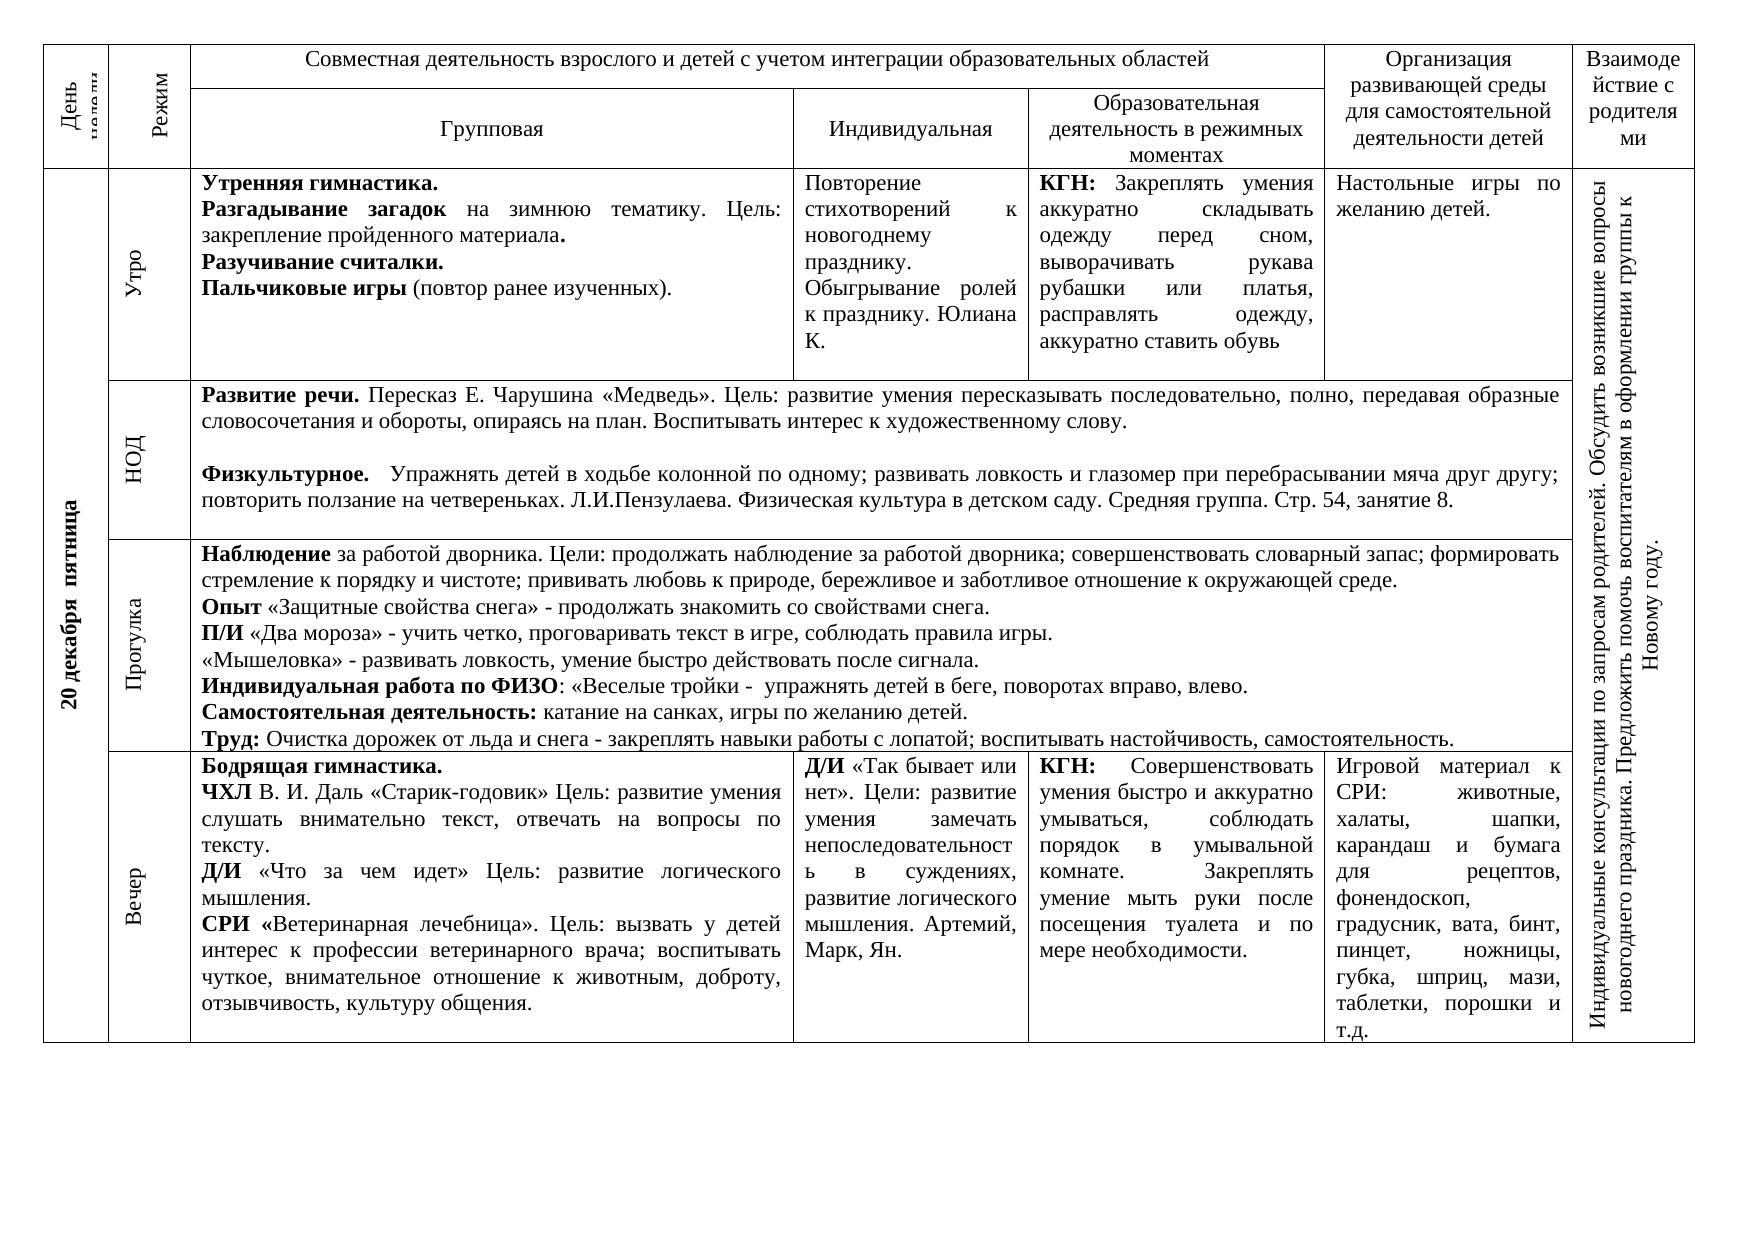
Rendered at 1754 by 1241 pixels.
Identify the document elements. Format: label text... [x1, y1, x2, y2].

table_cell Д/И «Так бывает или нет». Цели: развитие умения замечать непоследовательность в суждениях, развитие логического мышления. Артемий, Марк, Ян. [794, 752, 1028, 1042]
table_header День недели [44, 45, 108, 168]
table_cell Повторение стихотворений к новогоднему празднику. Обыгрывание ролей к празднику. Юлиана К. [794, 169, 1028, 380]
table_cell Игровой материал к СРИ: животные, халаты, шапки, карандаш и бумага для рецептов, фонендоскоп, градусник, вата, бинт, пинцет, ножницы, губка, шприц, мази, таблетки, порошки и т.д. [1325, 752, 1572, 1042]
table_cell Групповая [191, 89, 793, 168]
table_header Режим [109, 45, 190, 168]
table_cell КГН: Закреплять умения аккуратно складывать одежду перед сном, выворачивать рукава рубашки или платья, расправлять одежду, аккуратно ставить обувь [1029, 169, 1324, 380]
table_cell Прогулка [109, 540, 190, 751]
table_header Взаимодействие с родителями [1573, 45, 1694, 168]
table_cell Индивидуальная [794, 89, 1028, 168]
table_cell 20 декабря пятница [44, 169, 108, 1042]
table_cell Утренняя гимнастика. Разгадывание загадок на зимнюю тематику. Цель: закрепление пройденного материала. Разучивание считалки. Пальчиковые игры (повтор ранее изученных). [191, 169, 793, 380]
table_cell КГН: Совершенствовать умения быстро и аккуратно умываться, соблюдать порядок в умывальной комнате. Закреплять умение мыть руки после посещения туалета и по мере необходимости. [1029, 752, 1324, 1042]
table_header Совместная деятельность взрослого и детей с учетом интеграции образовательных областей [191, 45, 1324, 87]
table_cell Развитие речи. Пересказ Е. Чарушина «Медведь». Цель: развитие умения пересказывать последовательно, полно, передавая образные словосочетания и обороты, опираясь на план. Воспитывать интерес к художественному слову. Физкультурное. Упражнять детей в ходьбе колонной по одному; развивать ловкость и глазомер при перебрасывании мяча друг другу; повторить ползание на четвереньках. Л.И.Пензулаева. Физическая культура в детском саду. Средняя группа. Стр. 54, занятие 8. [191, 381, 1572, 539]
table_header Организация развивающей среды для самостоятельной деятельности детей [1325, 45, 1572, 168]
table_cell Наблюдение за работой дворника. Цели: продолжать наблюдение за работой дворника; совершенствовать словарный запас; формировать стремление к порядку и чистоте; прививать любовь к природе, бережливое и заботливое отношение к окружающей среде. Опыт «Защитные свойства снега» - продолжать знакомить со свойствами снега. П/И «Два мороза» - учить четко, проговаривать текст в игре, соблюдать правила игры. «Мышеловка» - развивать ловкость, умение быстро действовать после сигнала. Индивидуальная работа по ФИЗО: «Веселые тройки - упражнять детей в беге, поворотах вправо, влево. Самостоятельная деятельность: катание на санках, игры по желанию детей. Труд: Очистка дорожек от льда и снега - закреплять навыки работы с лопатой; воспитывать настойчивость, самостоятельность. [191, 540, 1572, 751]
table_cell Утро [109, 169, 190, 380]
table_cell Настольные игры по желанию детей. [1325, 169, 1572, 380]
table_cell НОД [109, 381, 190, 539]
table_cell Вечер [109, 752, 190, 1042]
table_cell Образовательная деятельность в режимных моментах [1029, 89, 1324, 168]
table_cell Бодрящая гимнастика. ЧХЛ В. И. Даль «Старик-годовик» Цель: развитие умения слушать внимательно текст, отвечать на вопросы по тексту. Д/И «Что за чем идет» Цель: развитие логического мышления. СРИ «Ветеринарная лечебница». Цель: вызвать у детей интерес к профессии ветеринарного врача; воспитывать чуткое, внимательное отношение к животным, доброту, отзывчивость, культуру общения. [191, 752, 793, 1042]
